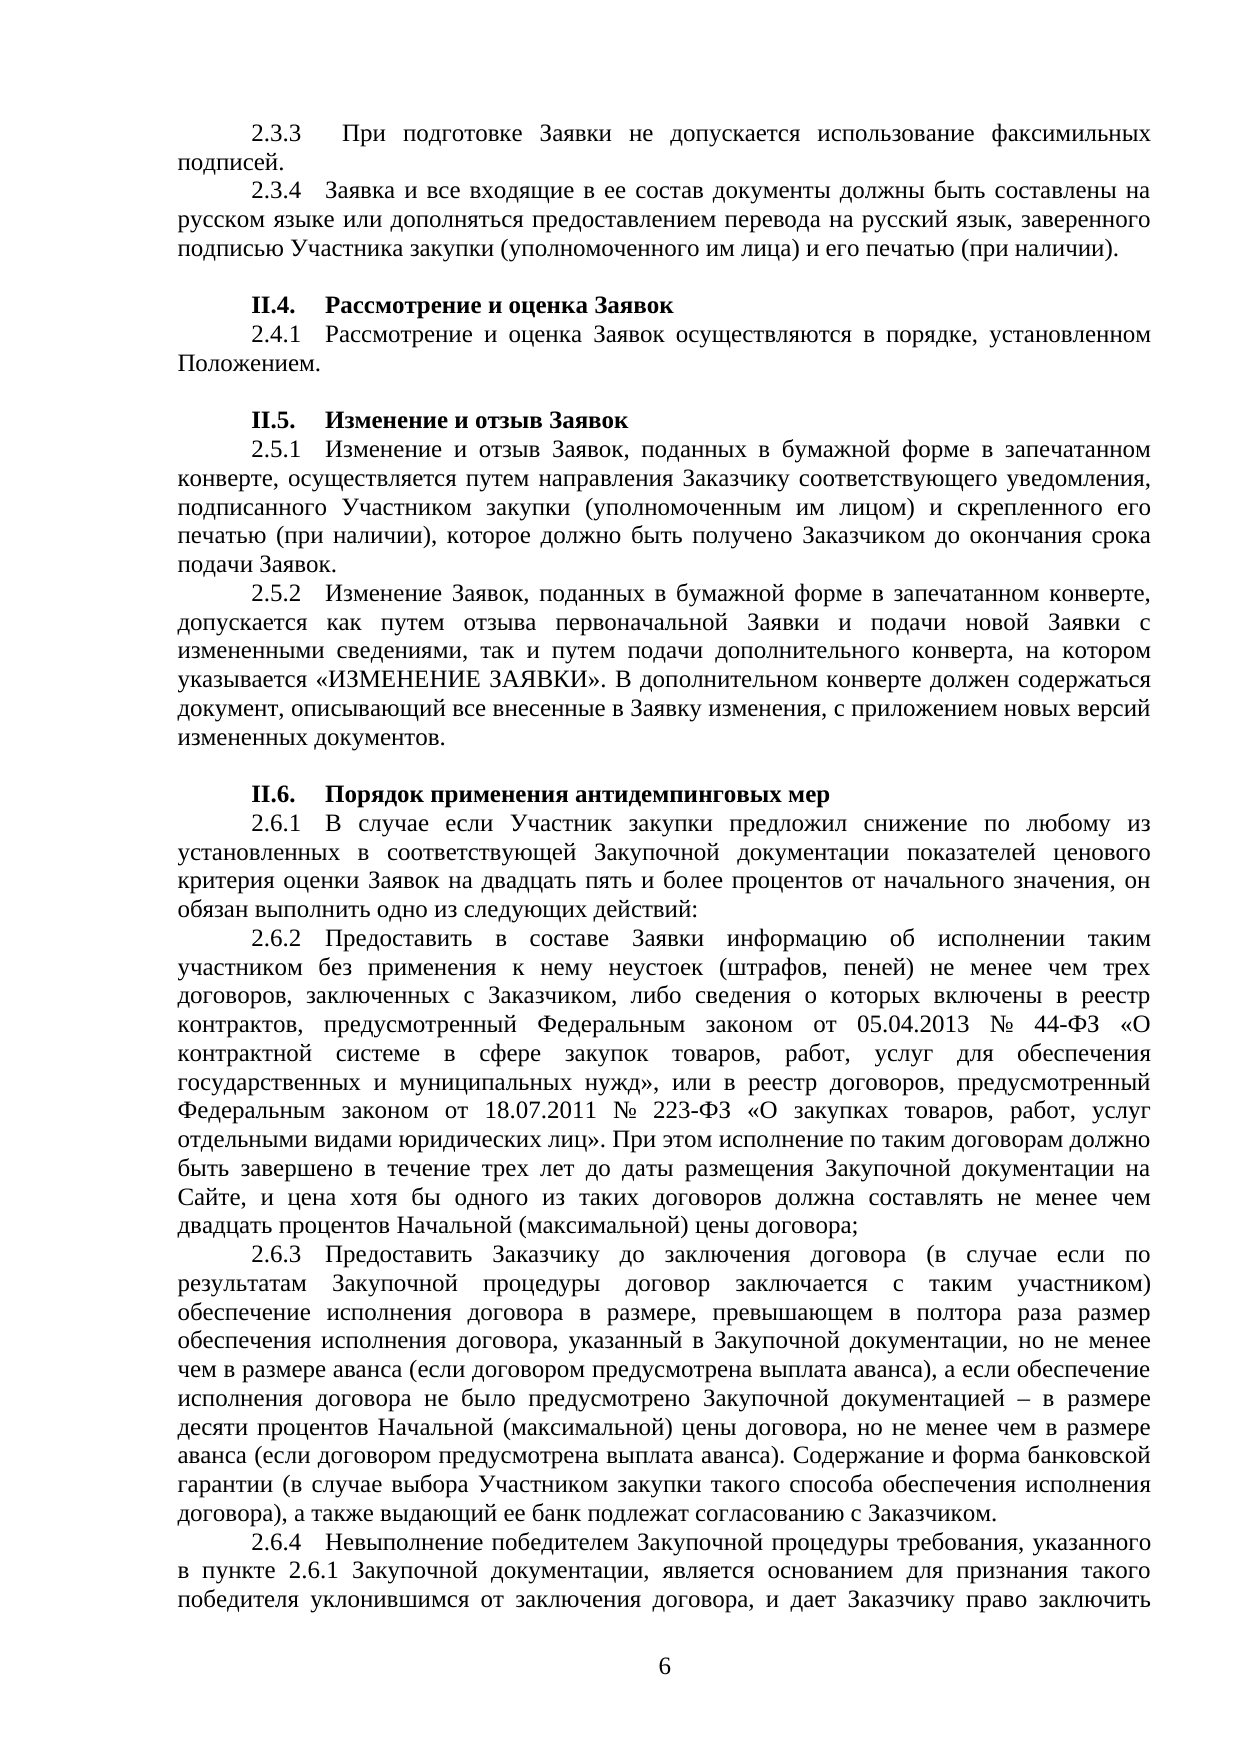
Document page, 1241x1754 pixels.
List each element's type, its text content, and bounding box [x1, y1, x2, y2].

list Порядок применения антидемпинговых мер [177, 779, 1152, 808]
list Рассмотрение и оценка Заявок [177, 291, 1152, 319]
list В случае если Участник закупки предложил снижение по любому из установленных в соответствующей Закупочной документации показателей ценового критерия оценки Заявок на двадцать пять и более процентов от начального значения, он обязан выполнить одно из следующих действий: [177, 808, 1152, 923]
list Изменение Заявок, поданных в бумажной форме в запечатанном конверте, допускается как путем отзыва первоначальной Заявки и подачи новой Заявки с измененными сведениями, так и путем подачи дополнительного конверта, на котором указывается «ИЗМЕНЕНИЕ ЗАЯВКИ». В дополнительном конверте должен содержаться документ, описывающий все внесенные в Заявку изменения, с приложением новых версий измененных документов. [177, 578, 1152, 751]
list Изменение и отзыв Заявок, поданных в бумажной форме в запечатанном конверте, осуществляется путем направления Заказчику соответствующего уведомления, подписанного Участником закупки (уполномоченным им лицом) и скрепленного его печатью (при наличии), которое должно быть получено Заказчиком до окончания срока подачи Заявок. [177, 434, 1152, 578]
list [177, 1527, 1152, 1613]
list Заявка и все входящие в ее состав документы должны быть составлены на русском языке или дополняться предоставлением перевода на русский язык, заверенного подписью Участника закупки (уполномоченного им лица) и его печатью (при наличии). [177, 176, 1152, 262]
list Предоставить в составе Заявки информацию об исполнении таким участником без применения к нему неустоек (штрафов, пеней) не менее чем трех договоров, заключенных с Заказчиком, либо сведения о которых включены в реестр контрактов, предусмотренный Федеральным законом от 05.04.2013 № 44-ФЗ «О контрактной системе в сфере закупок товаров, работ, услуг для обеспечения государственных и муниципальных нужд», или в реестр договоров, предусмотренный Федеральным законом от 18.07.2011 № 223-ФЗ «О закупках товаров, работ, услуг отдельными видами юридических лиц». При этом исполнение по таким договорам должно быть завершено в течение трех лет до даты размещения Закупочной документации на Сайте, и цена хотя бы одного из таких договоров должна составлять не менее чем двадцать процентов Начальной (максимальной) цены договора; [177, 923, 1152, 1239]
list Рассмотрение и оценка Заявок осуществляются в порядке, установленном Положением. [177, 319, 1152, 377]
list При подготовке Заявки не допускается использование факсимильных подписей. [177, 118, 1152, 176]
list Предоставить Заказчику до заключения договора (в случае если по результатам Закупочной процедуры договор заключается с таким участником) обеспечение исполнения договора в размере, превышающем в полтора раза размер обеспечения исполнения договора, указанный в Закупочной документации, но не менее чем в размере аванса (если договором предусмотрена выплата аванса), а если обеспечение исполнения договора не было предусмотрено Закупочной документацией – в размере десяти процентов Начальной (максимальной) цены договора, но не менее чем в размере аванса (если договором предусмотрена выплата аванса). Содержание и форма банковской гарантии (в случае выбора Участником закупки такого способа обеспечения исполнения договора), а также выдающий ее банк подлежат согласованию с Заказчиком. [177, 1239, 1152, 1527]
list Изменение и отзыв Заявок [177, 406, 1152, 434]
